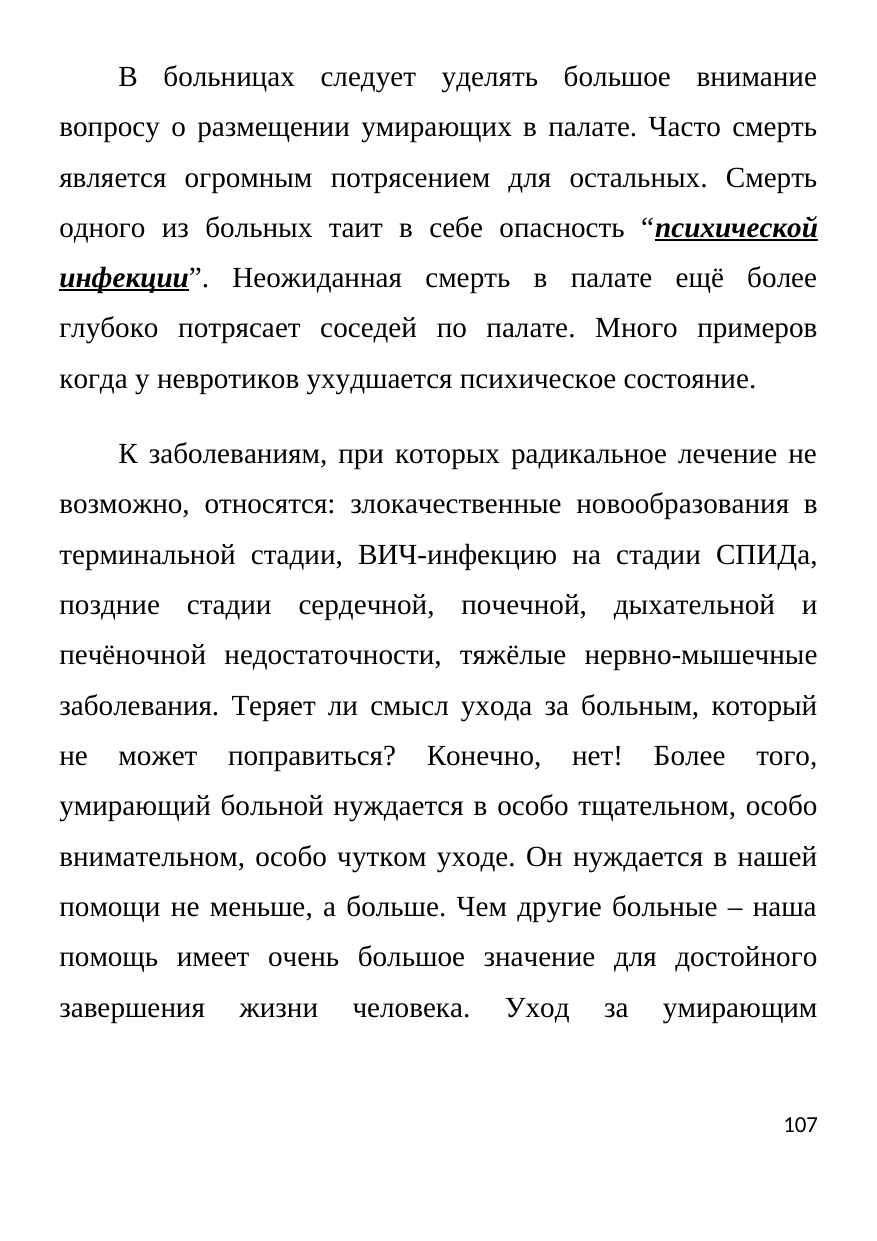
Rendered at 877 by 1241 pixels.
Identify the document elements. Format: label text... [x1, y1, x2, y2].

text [59, 436, 818, 1023]
text В больницах следует уделять большое внимание вопросу о размещении умирающих в палате. Часто смерть является огромным потрясением для остальных. Смерть одного из больных таит в себе опасность “психической инфекции”. Неожиданная смерть в палате ещё более глубоко потрясает соседей по палате. Много примеров когда у невротиков ухудшается психическое состояние. [59, 59, 818, 394]
